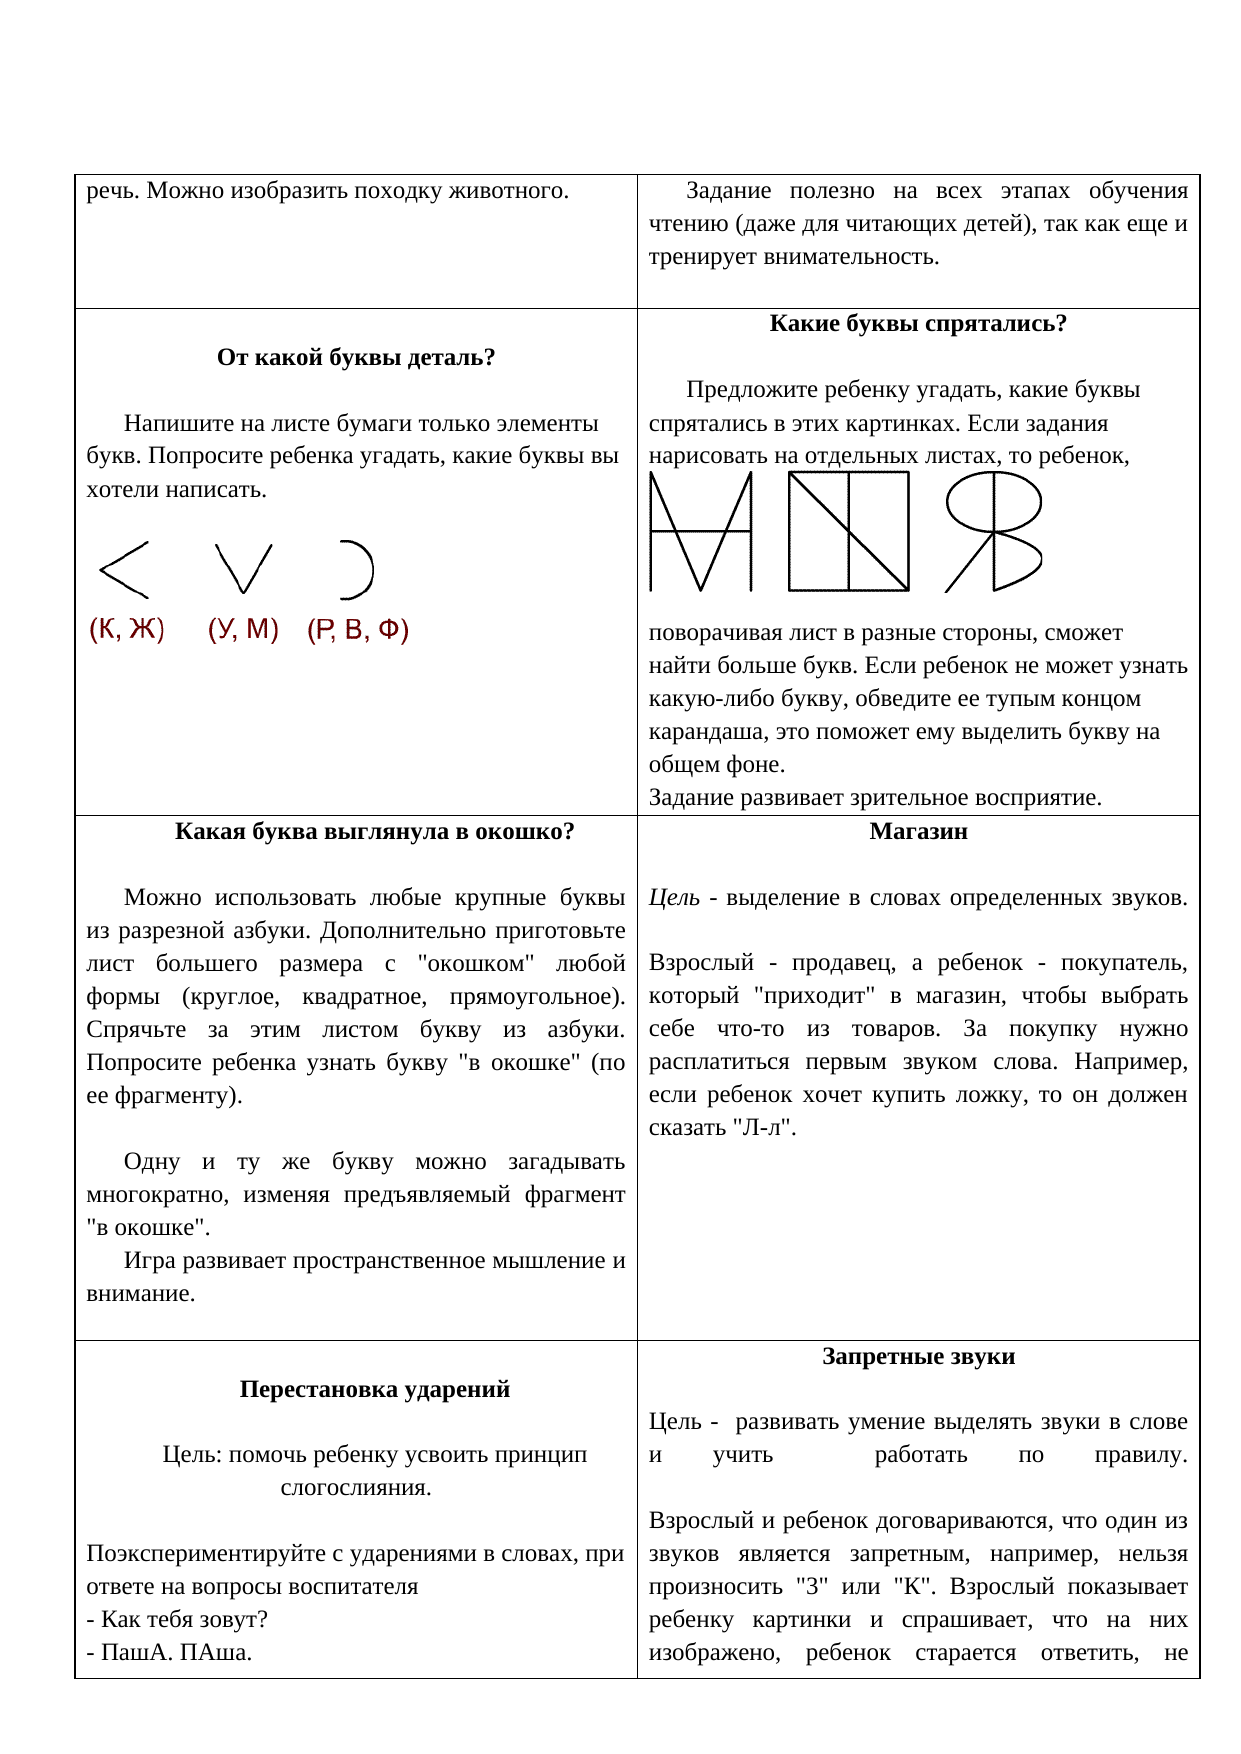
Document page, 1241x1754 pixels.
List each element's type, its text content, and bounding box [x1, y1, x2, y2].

picture [648, 470, 1043, 593]
table_cell Какие буквы спрятались? Предложите ребенку угадать, какие буквы спрятались в этих картинках. Если задания нарисовать на отдельных листах, то ребенок, поворачивая лист в разные стороны, сможет найти больше букв. Если ребенок не может узнать какую-либо букву, обведите ее тупым концом карандаша, это поможет ему выделить букву на общем фоне. Задание развивает зрительное восприятие. [638, 309, 1199, 815]
table_cell Магазин Цель - выделение в словах определенных звуков. Взрослый - продавец, а ребенок - покупатель, который "приходит" в магазин, чтобы выбрать себе что-то из товаров. За покупку нужно расплатиться первым звуком слова. Например, если ребенок хочет купить ложку, то он должен сказать "Л-л". [638, 816, 1199, 1340]
table_cell Какая буква выглянула в окошко? Можно использовать любые крупные буквы из разрезной азбуки. Дополнительно приготовьте лист большего размера с "окошком" любой формы (круглое, квадратное, прямоугольное). Спрячьте за этим листом букву из азбуки. Попросите ребенка узнать букву "в окошке" (по ее фрагменту). Одну и ту же букву можно загадывать многократно, изменяя предъявляемый фрагмент "в окошке". Игра развивает пространственное мышление и внимание. [76, 816, 637, 1340]
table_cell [76, 175, 637, 307]
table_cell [638, 1341, 1199, 1678]
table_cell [638, 175, 1199, 307]
picture [86, 539, 411, 647]
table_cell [76, 1341, 637, 1678]
table_cell От какой буквы деталь? Напишите на листе бумаги только элементы букв. Попросите ребенка угадать, какие буквы вы хотели написать. [76, 309, 637, 815]
